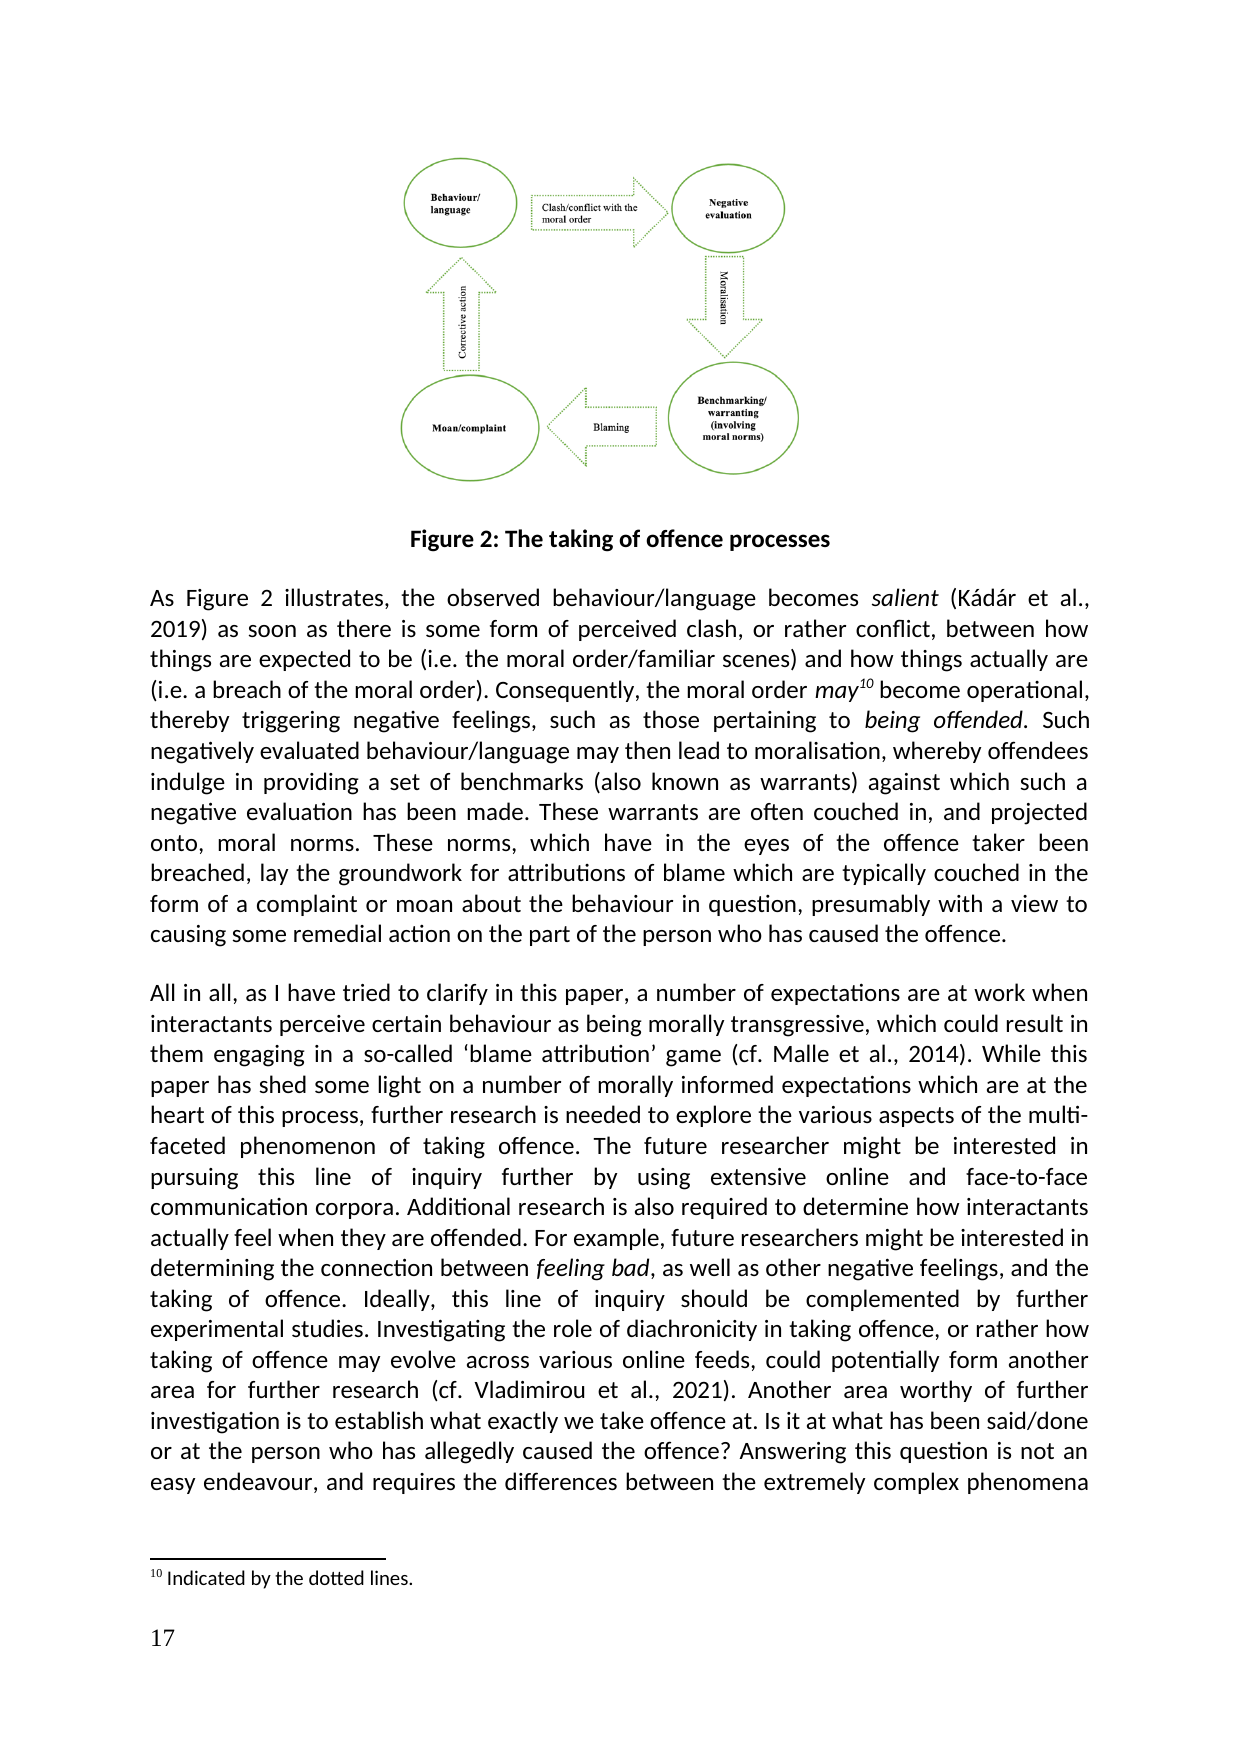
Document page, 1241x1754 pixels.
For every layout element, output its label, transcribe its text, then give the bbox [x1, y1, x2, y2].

text As Figure 2 illustrates, the observed behaviour/language becomes salient (Kádár et al., 2019) as soon as there is some form of perceived clash, or rather conflict, between how things are expected to be (i.e. the moral order/familiar scenes) and how things actually are (i.e. a breach of the moral order). Consequently, the moral order may become operational, thereby triggering negative feelings, such as those pertaining to being offended. Such negatively evaluated behaviour/language may then lead to moralisation, whereby offendees indulge in providing a set of benchmarks (also known as warrants) against which such a negative evaluation has been made. These warrants are often couched in, and projected onto, moral norms. These norms, which have in the eyes of the offence taker been breached, lay the groundwork for attributions of blame which are typically couched in the form of a complaint or moan about the behaviour in question, presumably with a view to causing some remedial action on the part of the person who has caused the offence. [150, 582, 1090, 949]
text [150, 977, 1090, 1496]
text Figure 2: The taking of offence processes [150, 523, 1090, 553]
picture [361, 141, 880, 494]
